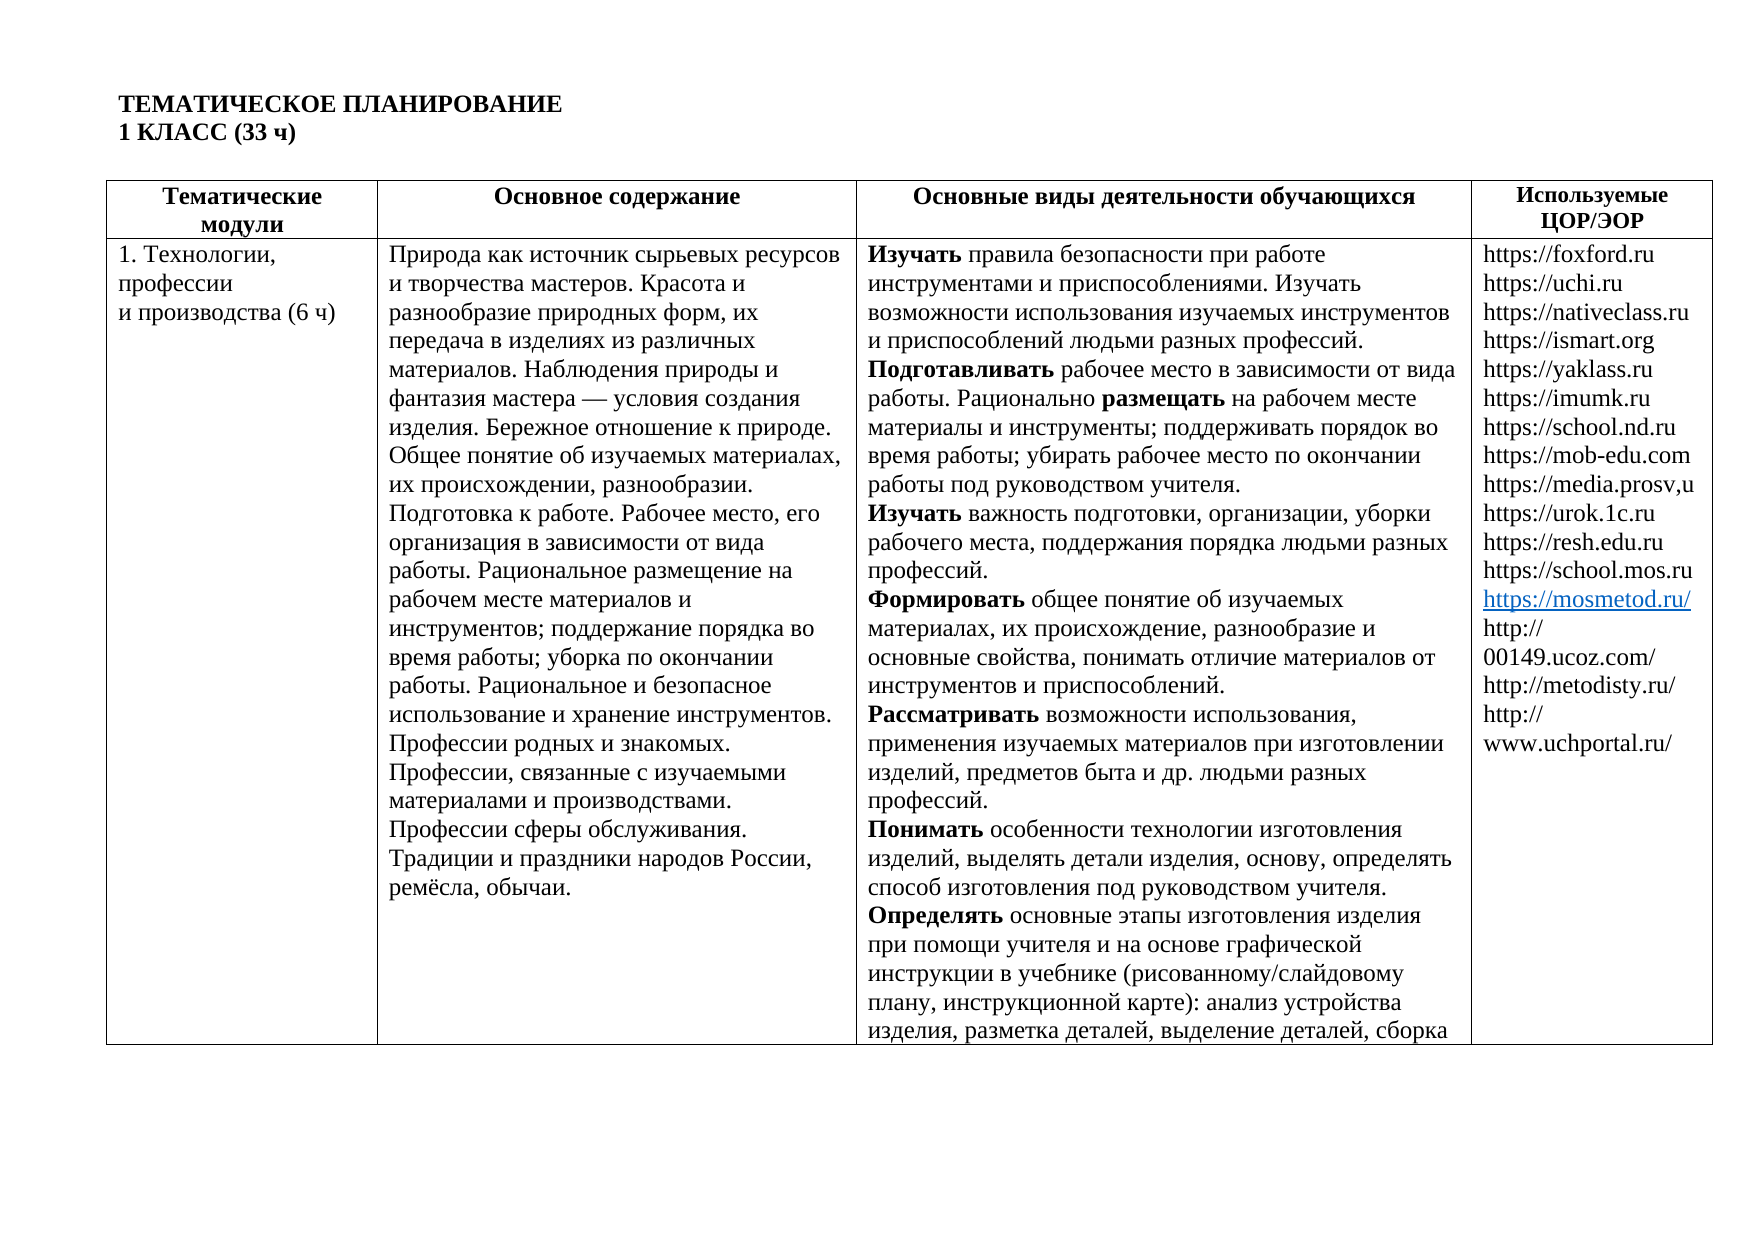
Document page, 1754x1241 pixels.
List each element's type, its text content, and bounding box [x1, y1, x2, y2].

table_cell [1472, 239, 1712, 1044]
table_header Тематические модули [107, 181, 377, 238]
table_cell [107, 239, 377, 1044]
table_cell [857, 239, 1471, 1044]
table_header Основные виды деятельности обучающихся [857, 181, 1471, 238]
text 1 КЛАСС (33 ч) [118, 117, 1636, 146]
table_header Используемые ЦОР/ЭОР [1472, 181, 1712, 238]
table_header Основное содержание [378, 181, 856, 238]
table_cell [378, 239, 856, 1044]
text ТЕМАТИЧЕСКОЕ ПЛАНИРОВАНИЕ [118, 89, 1636, 117]
